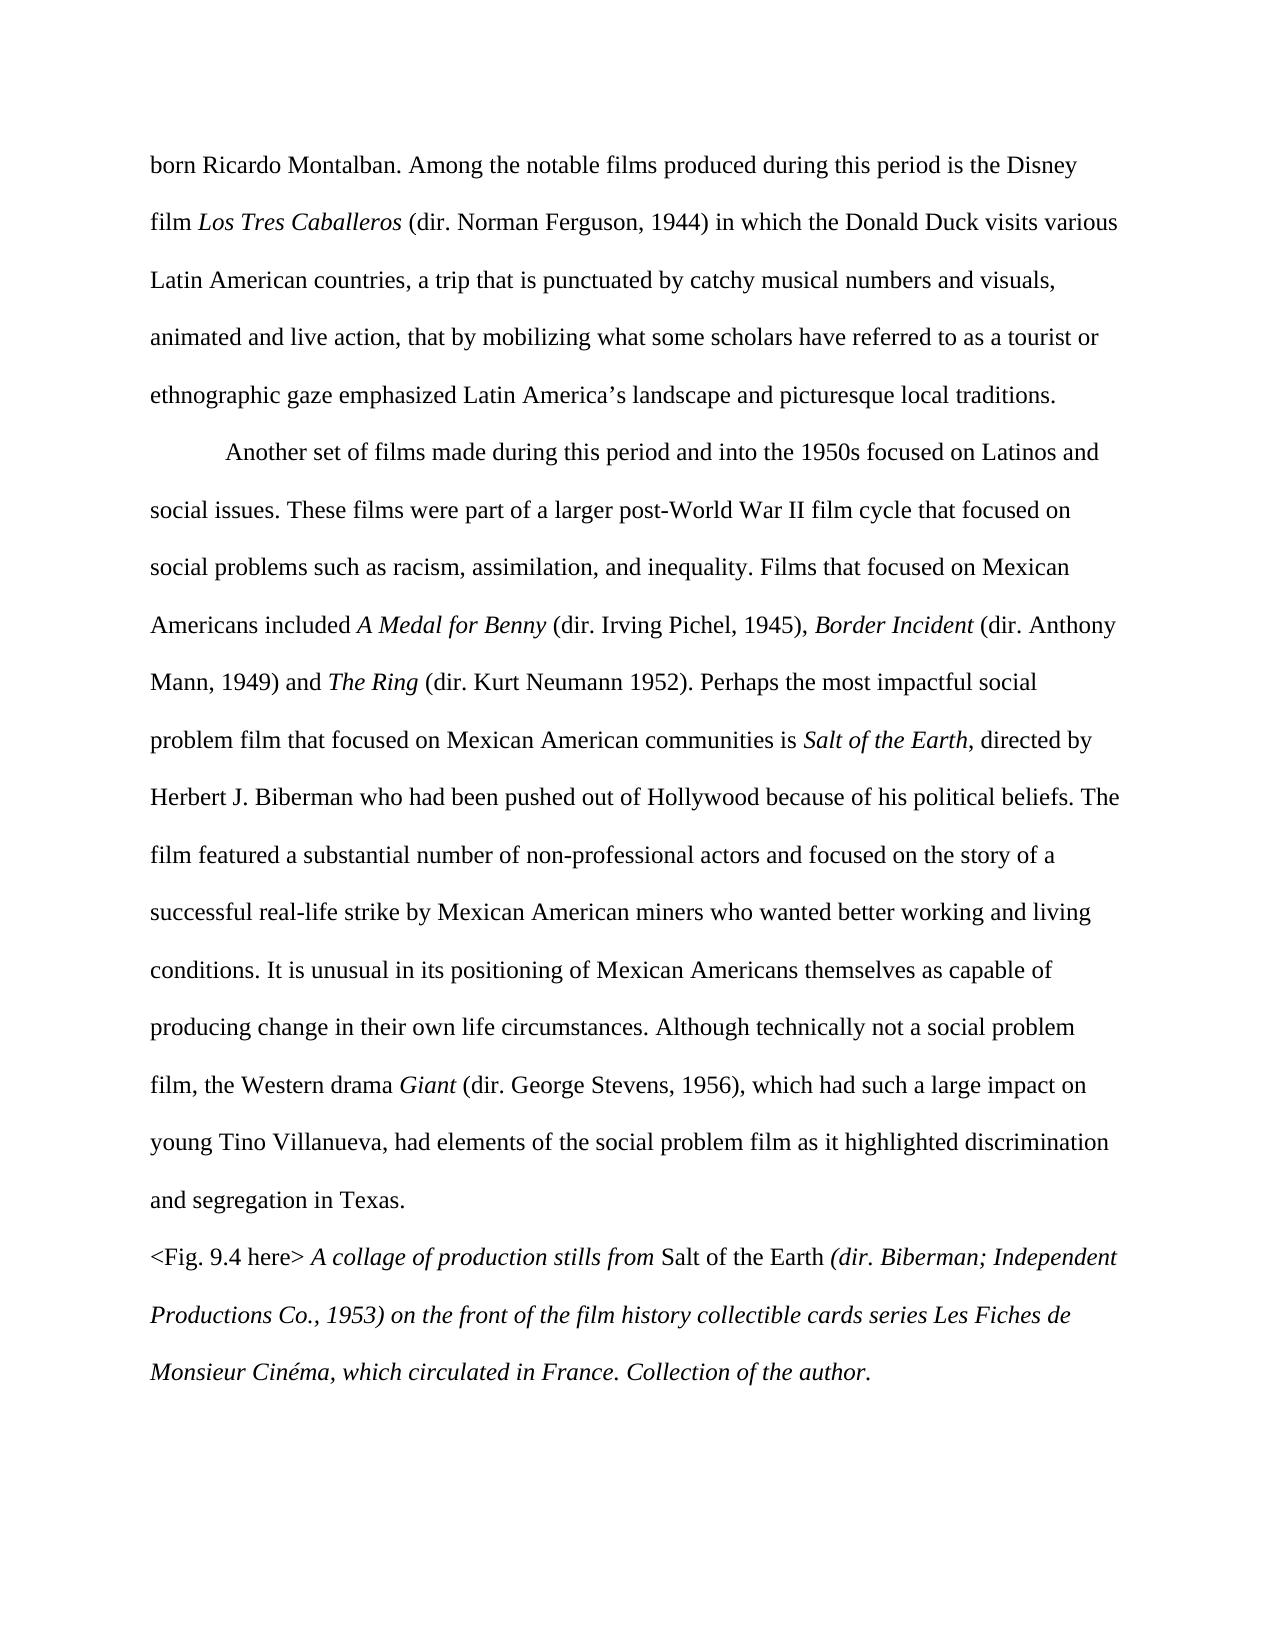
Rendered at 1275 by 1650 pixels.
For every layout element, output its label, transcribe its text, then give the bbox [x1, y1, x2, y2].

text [150, 150, 1125, 409]
text <Fig. 9.4 here> A collage of production stills from Salt of the Earth (dir. Biberman; Independent Productions Co., 1953) on the front of the film history collectible cards series Les Fiches de Monsieur Cinéma, which circulated in France. Collection of the author. [150, 1242, 1125, 1386]
text Another set of films made during this period and into the 1950s focused on Latinos and social issues. These films were part of a larger post-World War II film cycle that focused on social problems such as racism, assimilation, and inequality. Films that focused on Mexican Americans included A Medal for Benny (dir. Irving Pichel, 1945), Border Incident (dir. Anthony Mann, 1949) and The Ring (dir. Kurt Neumann 1952). Perhaps the most impactful social problem film that focused on Mexican American communities is Salt of the Earth, directed by Herbert J. Biberman who had been pushed out of Hollywood because of his political beliefs. The film featured a substantial number of non-professional actors and focused on the story of a successful real-life strike by Mexican American miners who wanted better working and living conditions. It is unusual in its positioning of Mexican Americans themselves as capable of producing change in their own life circumstances. Although technically not a social problem film, the Western drama Giant (dir. George Stevens, 1956), which had such a large impact on young Tino Villanueva, had elements of the social problem film as it highlighted discrimination and segregation in Texas. [150, 437, 1125, 1214]
